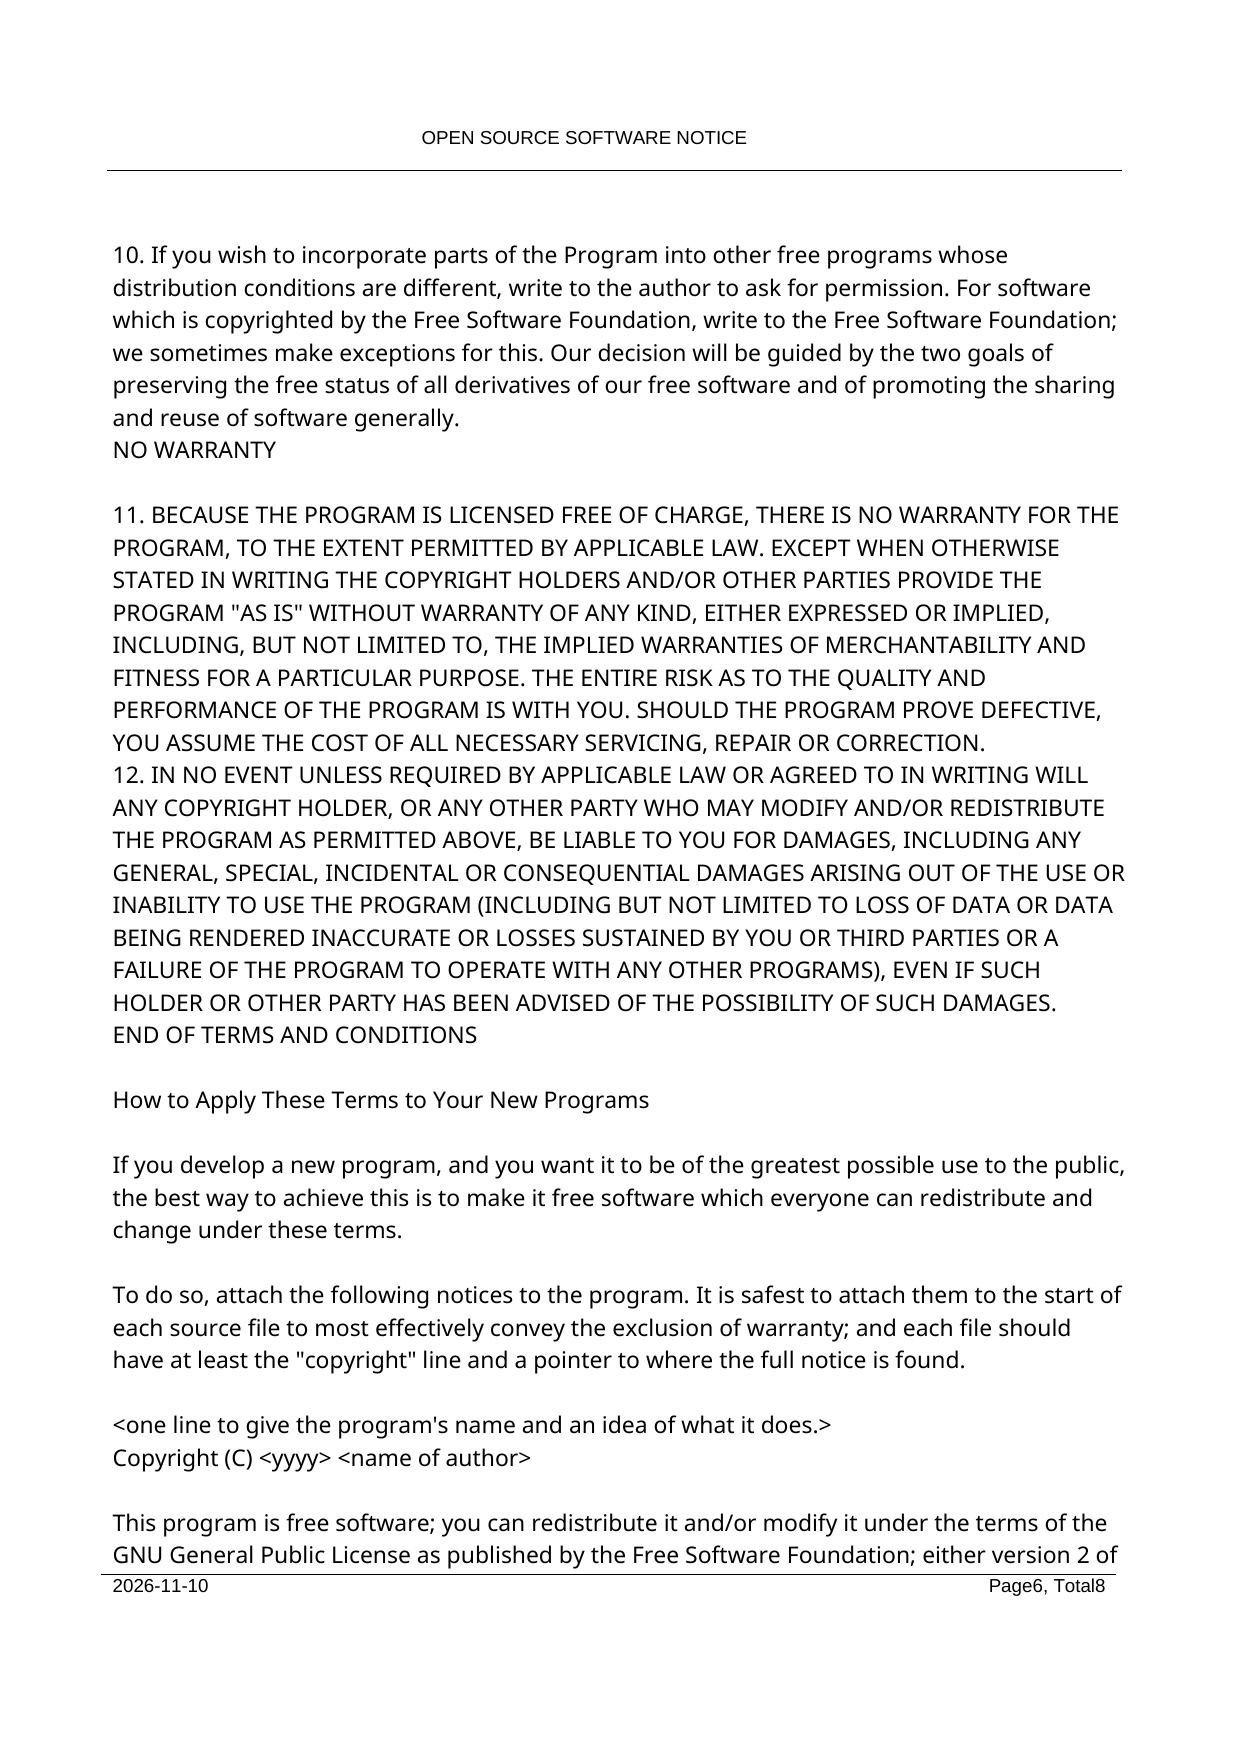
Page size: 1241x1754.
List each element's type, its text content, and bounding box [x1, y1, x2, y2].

text If you develop a new program, and you want it to be of the greatest possible use to the public, the best way to achieve this is to make it free software which everyone can redistribute and change under these terms. [112, 1149, 1128, 1246]
text 11. BECAUSE THE PROGRAM IS LICENSED FREE OF CHARGE, THERE IS NO WARRANTY FOR THE PROGRAM, TO THE EXTENT PERMITTED BY APPLICABLE LAW. EXCEPT WHEN OTHERWISE STATED IN WRITING THE COPYRIGHT HOLDERS AND/OR OTHER PARTIES PROVIDE THE PROGRAM "AS IS" WITHOUT WARRANTY OF ANY KIND, EITHER EXPRESSED OR IMPLIED, INCLUDING, BUT NOT LIMITED TO, THE IMPLIED WARRANTIES OF MERCHANTABILITY AND FITNESS FOR A PARTICULAR PURPOSE. THE ENTIRE RISK AS TO THE QUALITY AND PERFORMANCE OF THE PROGRAM IS WITH YOU. SHOULD THE PROGRAM PROVE DEFECTIVE, YOU ASSUME THE COST OF ALL NECESSARY SERVICING, REPAIR OR CORRECTION. [112, 499, 1128, 759]
text END OF TERMS AND CONDITIONS [112, 1019, 1128, 1051]
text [112, 1506, 1128, 1571]
text 12. IN NO EVENT UNLESS REQUIRED BY APPLICABLE LAW OR AGREED TO IN WRITING WILL ANY COPYRIGHT HOLDER, OR ANY OTHER PARTY WHO MAY MODIFY AND/OR REDISTRIBUTE THE PROGRAM AS PERMITTED ABOVE, BE LIABLE TO YOU FOR DAMAGES, INCLUDING ANY GENERAL, SPECIAL, INCIDENTAL OR CONSEQUENTIAL DAMAGES ARISING OUT OF THE USE OR INABILITY TO USE THE PROGRAM (INCLUDING BUT NOT LIMITED TO LOSS OF DATA OR DATA BEING RENDERED INACCURATE OR LOSSES SUSTAINED BY YOU OR THIRD PARTIES OR A FAILURE OF THE PROGRAM TO OPERATE WITH ANY OTHER PROGRAMS), EVEN IF SUCH HOLDER OR OTHER PARTY HAS BEEN ADVISED OF THE POSSIBILITY OF SUCH DAMAGES. [112, 759, 1128, 1019]
text NO WARRANTY [112, 434, 1128, 466]
text To do so, attach the following notices to the program. It is safest to attach them to the start of each source file to most effectively convey the exclusion of warranty; and each file should have at least the "copyright" line and a pointer to where the full notice is found. [112, 1279, 1128, 1376]
text How to Apply These Terms to Your New Programs [112, 1084, 1128, 1116]
text 10. If you wish to incorporate parts of the Program into other free programs whose distribution conditions are different, write to the author to ask for permission. For software which is copyrighted by the Free Software Foundation, write to the Free Software Foundation; we sometimes make exceptions for this. Our decision will be guided by the two goals of preserving the free status of all derivatives of our free software and of promoting the sharing and reuse of software generally. [112, 239, 1128, 434]
text <one line to give the program's name and an idea of what it does.> [112, 1409, 1128, 1441]
text Copyright (C) <yyyy> <name of author> [112, 1441, 1128, 1474]
